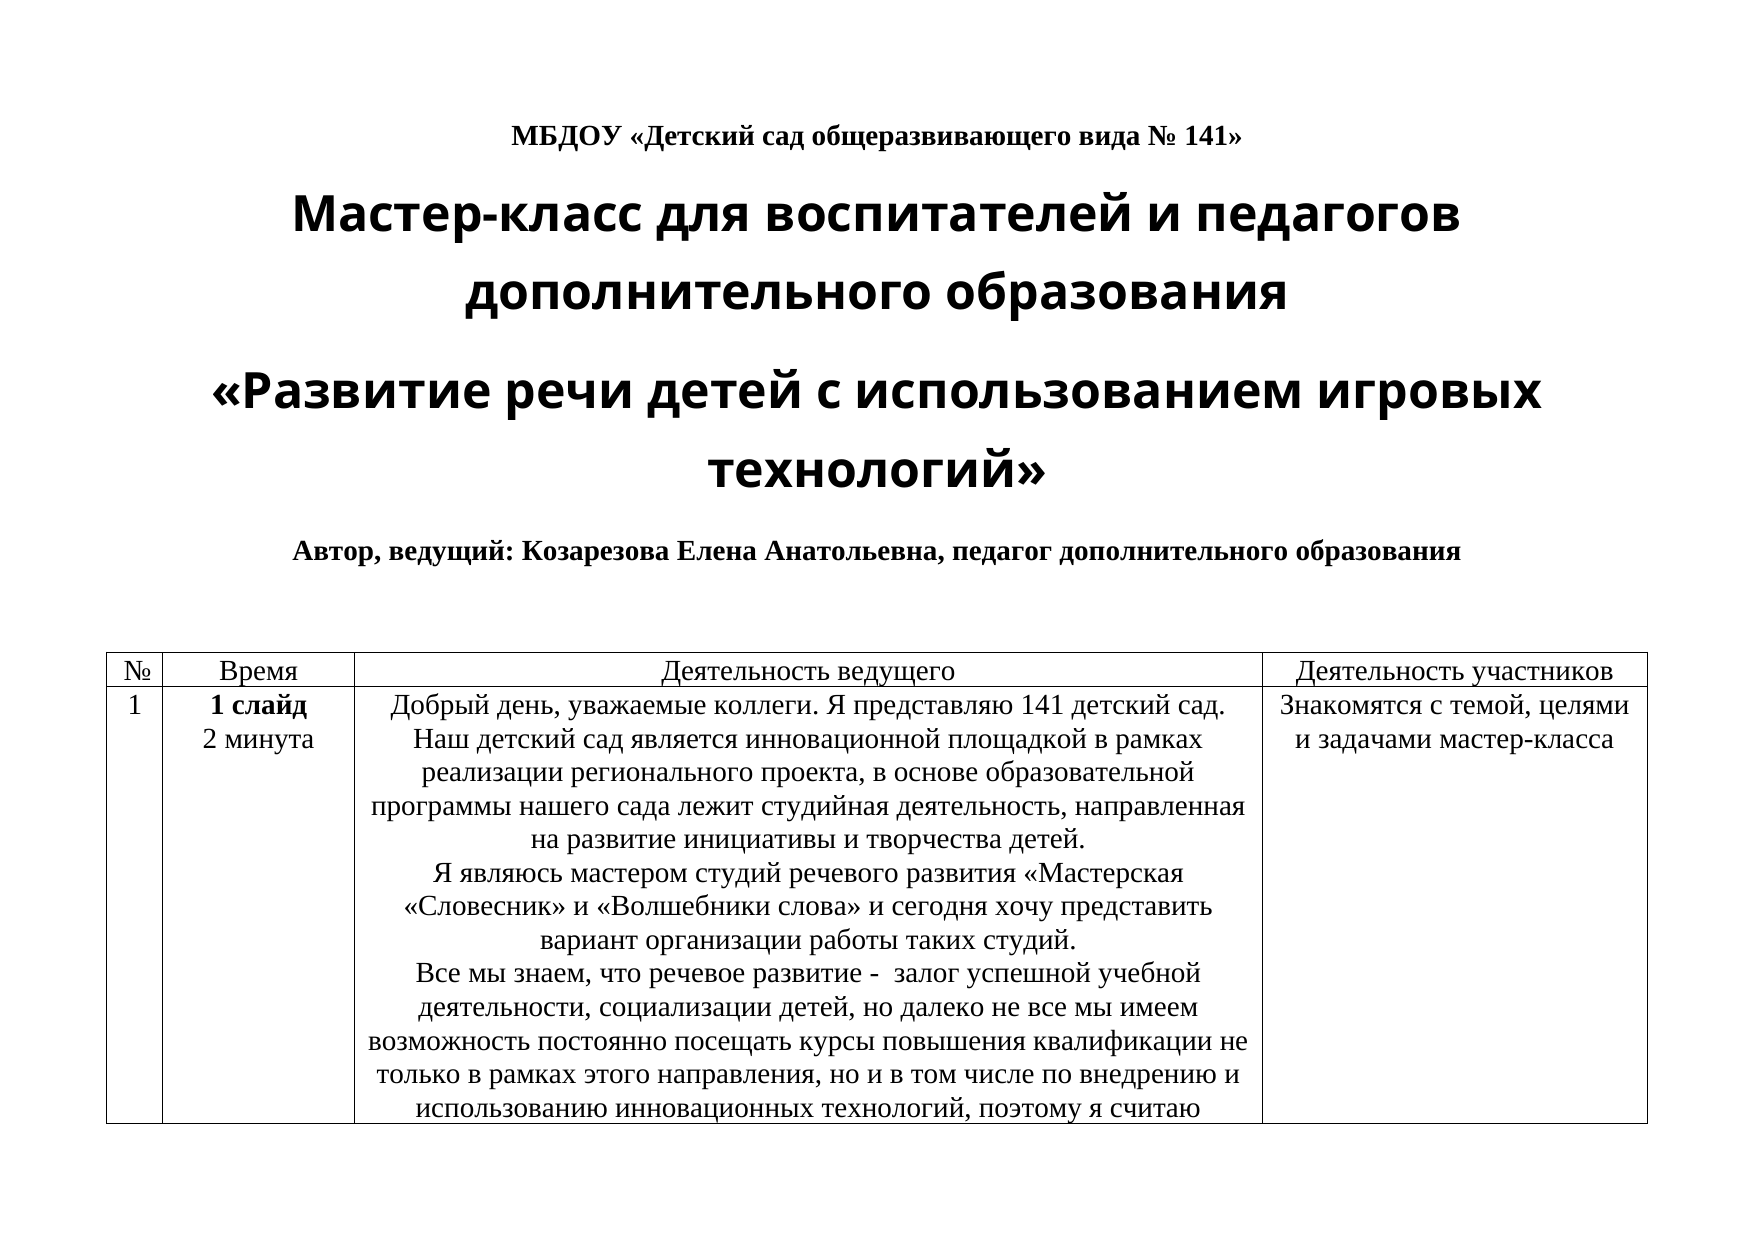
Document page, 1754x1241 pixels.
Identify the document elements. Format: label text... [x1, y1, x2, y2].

table_header № [107, 653, 162, 686]
table_header Время [163, 653, 354, 686]
table_header Деятельность ведущего [355, 653, 1262, 686]
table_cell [355, 687, 1262, 1123]
text Автор, ведущий: Козарезова Елена Анатольевна, педагог дополнительного образования [118, 533, 1636, 566]
table_cell 1 [107, 687, 162, 1123]
table_cell 1 слайд 2 минута [163, 687, 354, 1123]
text «Развитие речи детей с использованием игровых технологий» [118, 355, 1636, 502]
text МБДОУ «Детский сад общеразвивающего вида № 141» [118, 118, 1636, 152]
table_header Деятельность участников [1263, 653, 1647, 686]
text Мастер-класс для воспитателей и педагогов дополнительного образования [118, 178, 1636, 324]
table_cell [1263, 687, 1647, 1123]
